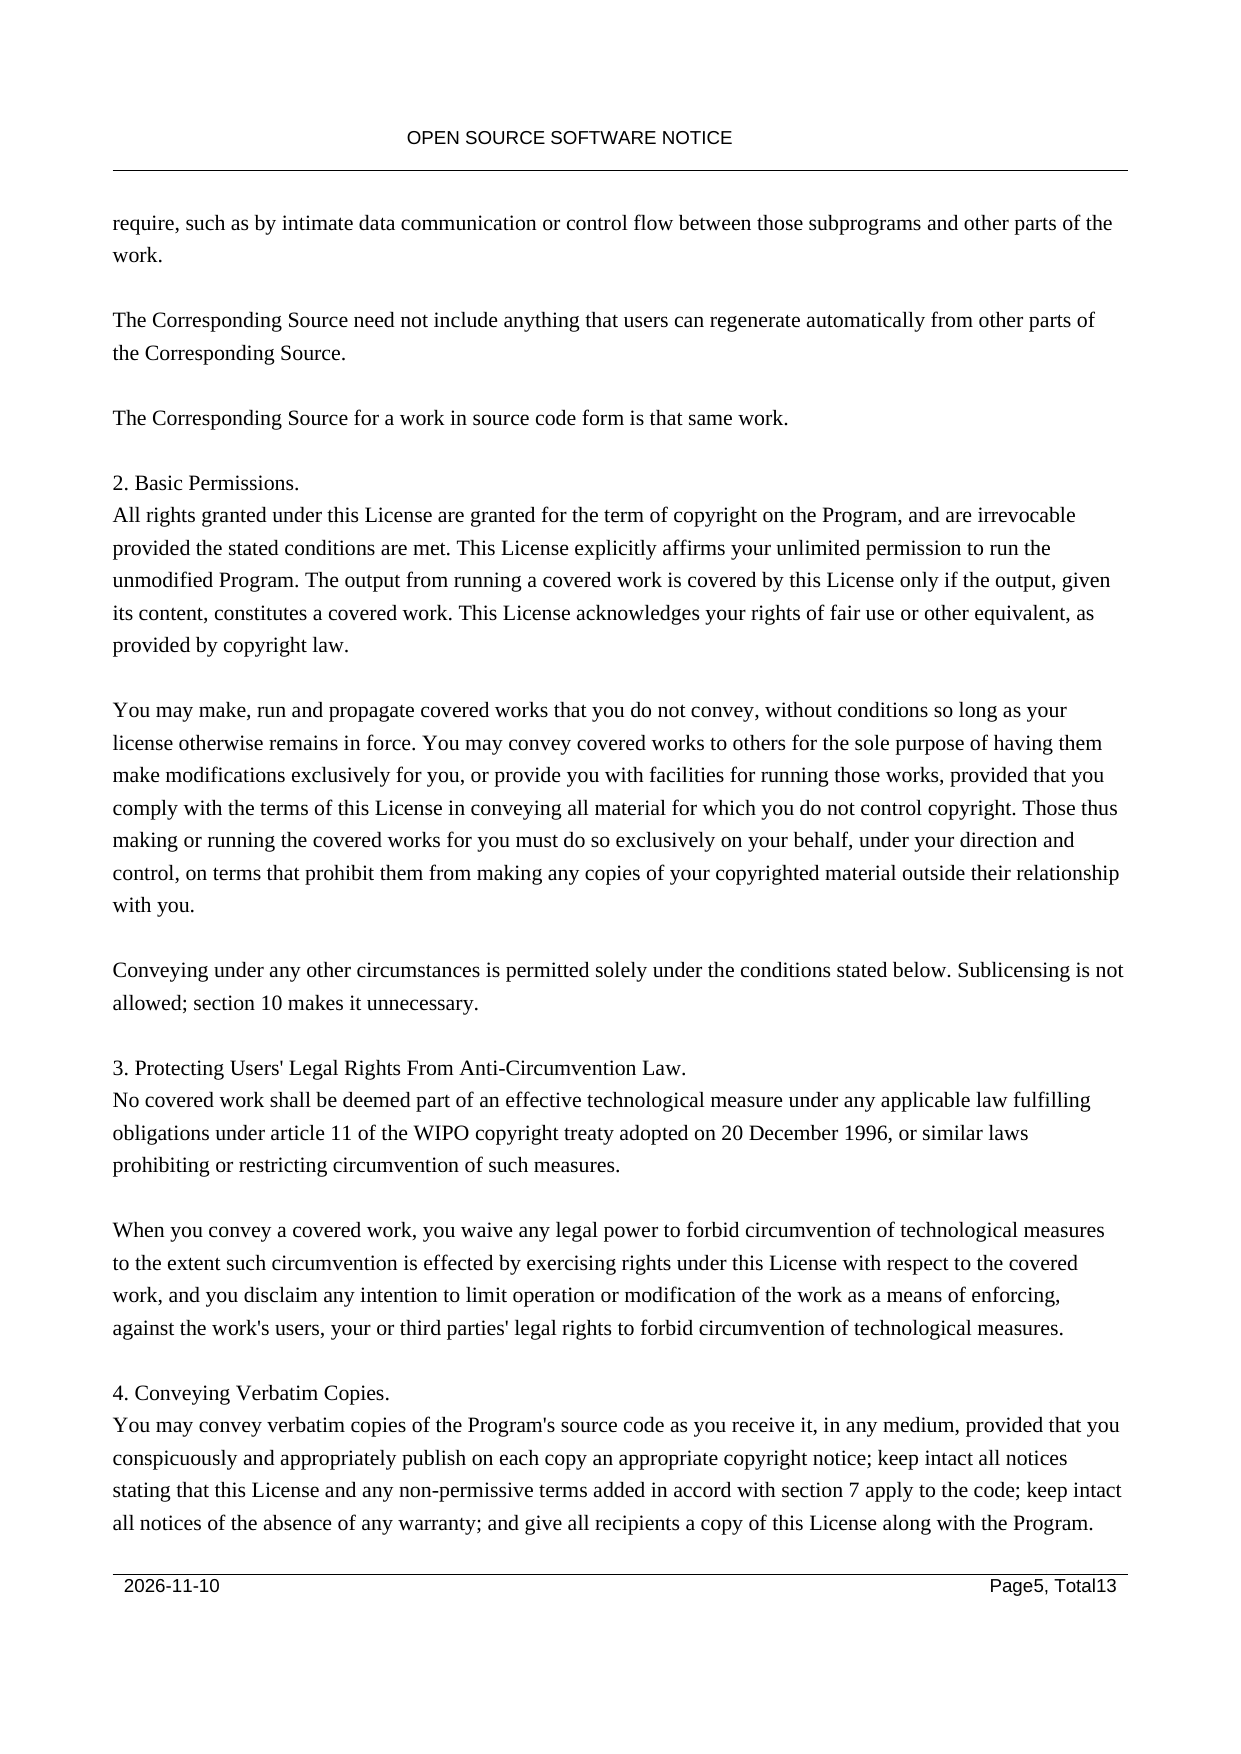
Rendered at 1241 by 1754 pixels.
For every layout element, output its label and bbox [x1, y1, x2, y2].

text [112, 206, 1128, 1539]
